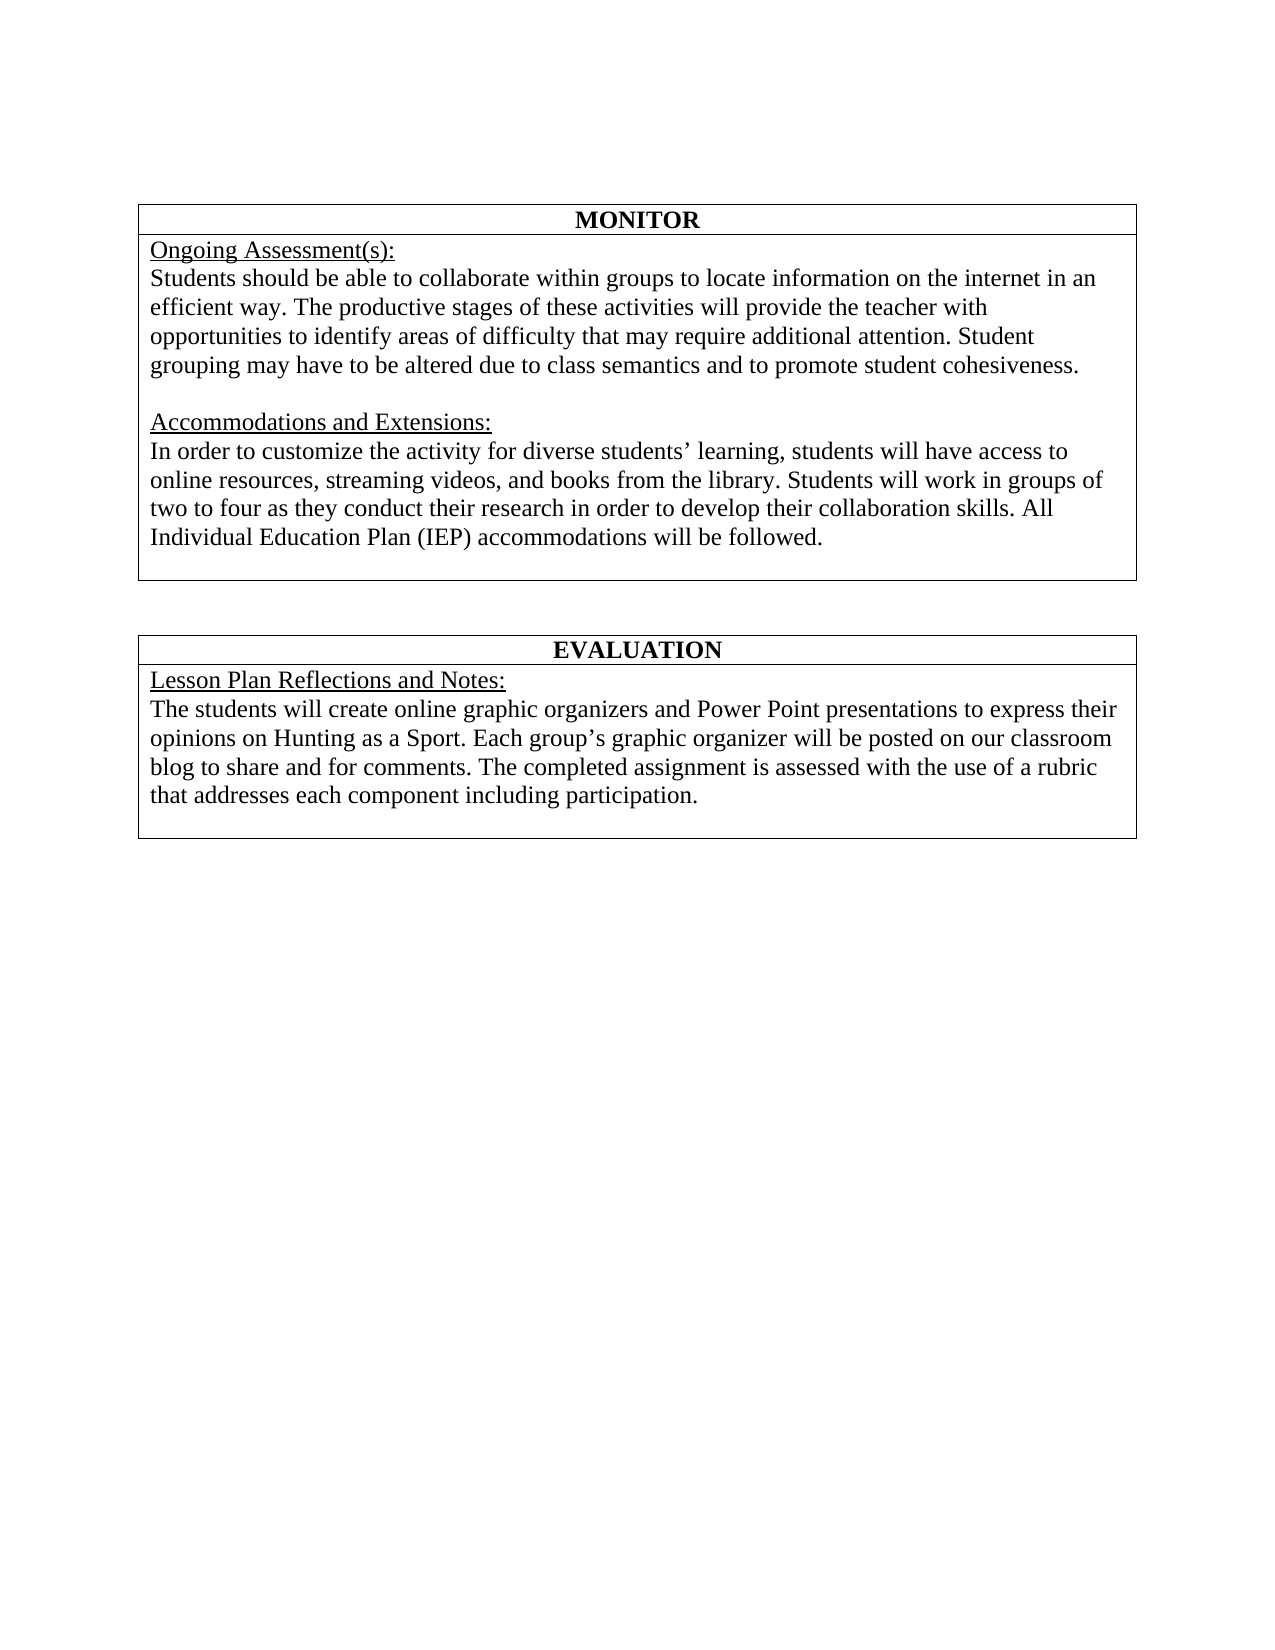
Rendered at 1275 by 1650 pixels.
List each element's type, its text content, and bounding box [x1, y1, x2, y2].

table_cell Lesson Plan Reflections and Notes: The students will create online graphic organizers and Power Point presentations to express their opinions on Hunting as a Sport. Each group’s graphic organizer will be posted on our classroom blog to share and for comments. The completed assignment is assessed with the use of a rubric that addresses each component including participation. [139, 665, 1136, 838]
table_header MONITOR [139, 205, 1136, 234]
table_header EVALUATION [139, 636, 1136, 664]
table_cell Ongoing Assessment(s): Students should be able to collaborate within groups to locate information on the internet in an efficient way. The productive stages of these activities will provide the teacher with opportunities to identify areas of difficulty that may require additional attention. Student grouping may have to be altered due to class semantics and to promote student cohesiveness. Accommodations and Extensions: In order to customize the activity for diverse students’ learning, students will have access to online resources, streaming videos, and books from the library. Students will work in groups of two to four as they conduct their research in order to develop their collaboration skills. All Individual Education Plan (IEP) accommodations will be followed. [139, 235, 1136, 580]
